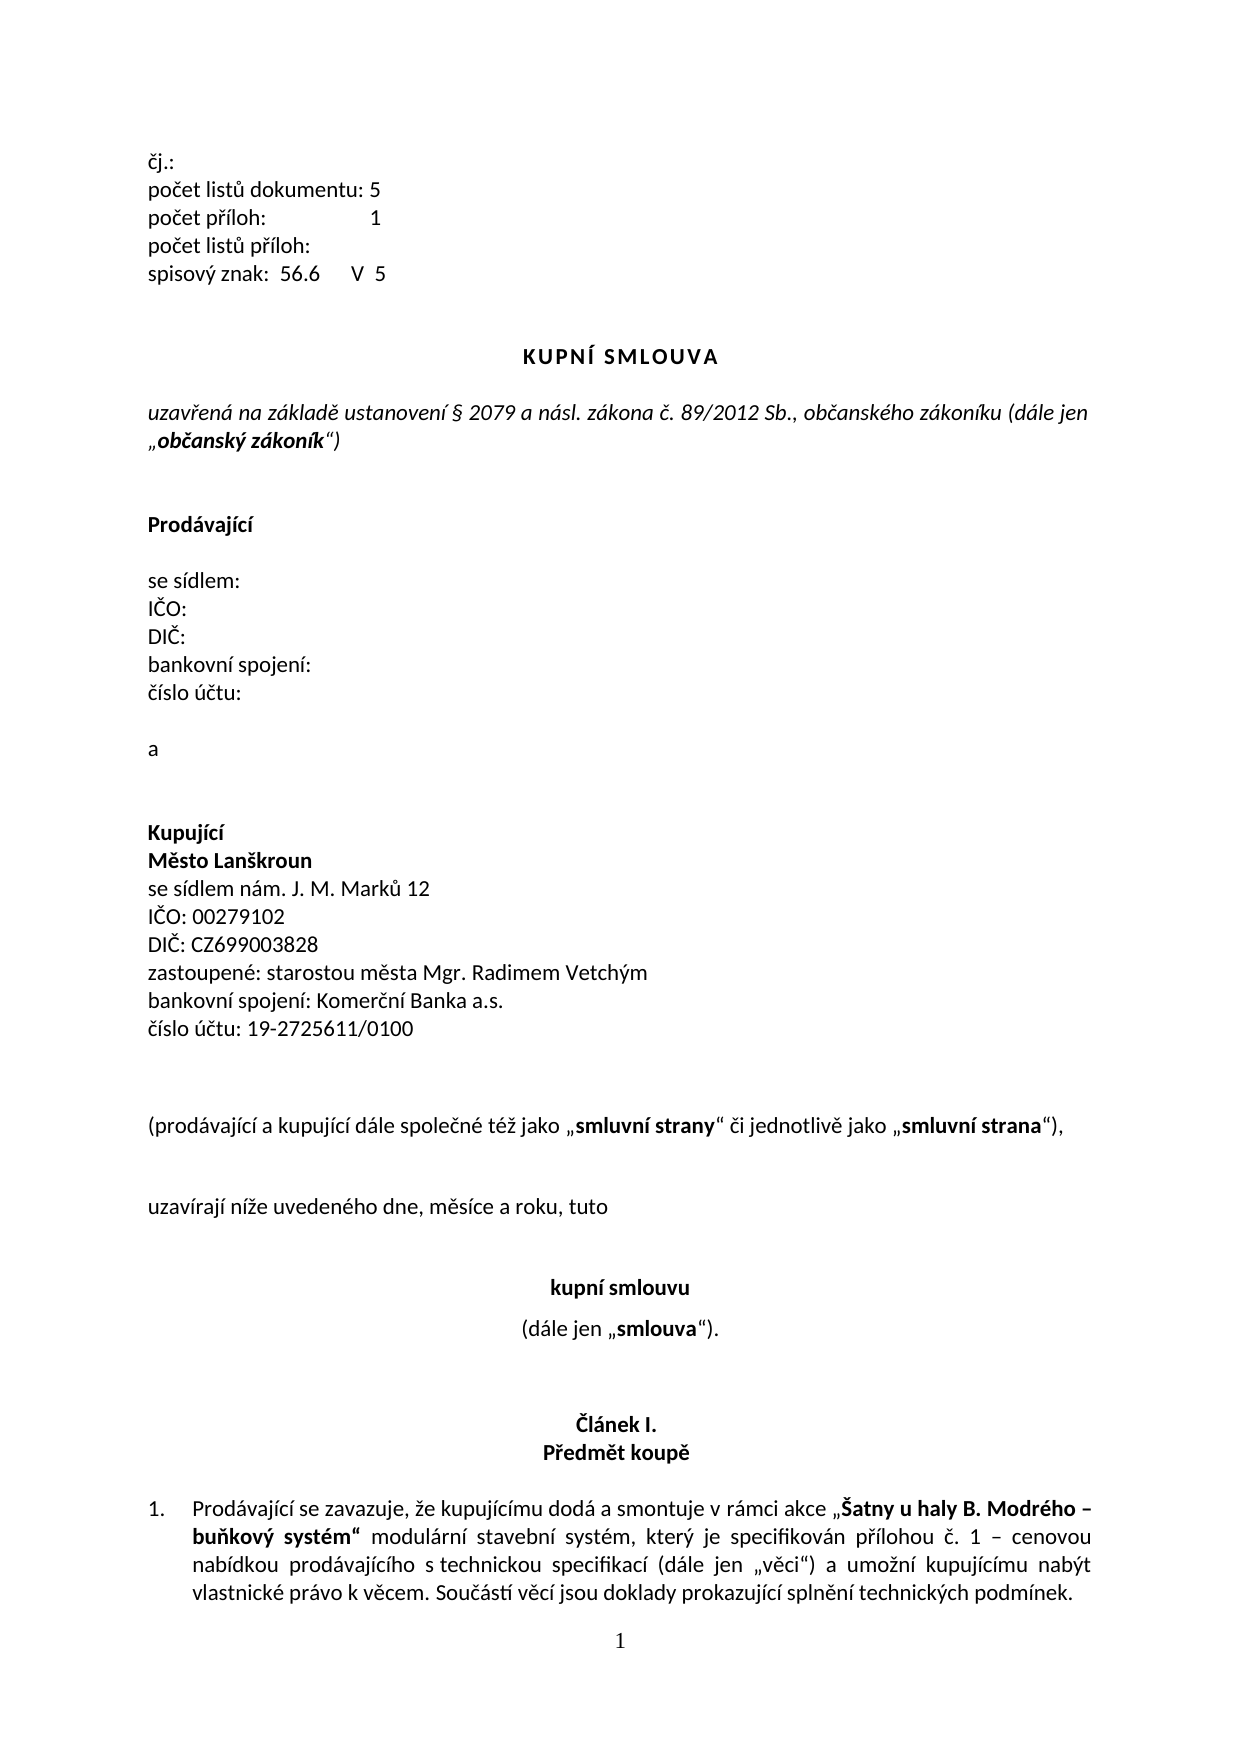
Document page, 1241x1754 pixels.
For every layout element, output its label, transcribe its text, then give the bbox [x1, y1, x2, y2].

text IČO: [148, 594, 1093, 622]
text bankovní spojení: [148, 650, 1093, 678]
text Kupní smlouva [148, 342, 1093, 370]
text Kupující [148, 818, 1093, 846]
text spisový znak: 56.6 V 5 [148, 259, 1093, 288]
text počet listů dokumentu: 5 [148, 176, 1093, 203]
text počet příloh: 1 [148, 203, 1093, 232]
text se sídlem: [148, 566, 1093, 594]
text (dále jen „smlouva“). [148, 1314, 1093, 1342]
text bankovní spojení: Komerční Banka a.s. [148, 986, 1093, 1014]
text se sídlem nám. J. M. Marků 12 [148, 874, 1093, 902]
list Prodávající se zavazuje, že kupujícímu dodá a smontuje v rámci akce „Šatny u haly B. Modrého – buňkový systém“ modulární stavební systém, který je specifikován přílohou č. 1 – cenovou nabídkou prodávajícího s technickou specifikací (dále jen „věci“) a umožní kupujícímu nabýt vlastnické právo k věcem. Součástí věcí jsou doklady prokazující splnění technických podmínek. [148, 1494, 1093, 1606]
text počet listů příloh: [148, 232, 1093, 259]
text číslo účtu: 19-2725611/0100 [148, 1014, 1093, 1042]
text a [148, 734, 1093, 762]
text Město Lanškroun [148, 846, 1093, 874]
text číslo účtu: [148, 678, 1093, 706]
text Článek I. [148, 1410, 1085, 1438]
text DIČ: [148, 622, 1093, 650]
text (prodávající a kupující dále společné též jako „smluvní strany“ či jednotlivě jako „smluvní strana“), [148, 1111, 1093, 1139]
text uzavřená na základě ustanovení § 2079 a násl. zákona č. 89/2012 Sb., občanského zákoníku (dále jen „občanský zákoník“) [148, 398, 1093, 454]
text DIČ: CZ699003828 [148, 930, 1093, 958]
text uzavírají níže uvedeného dne, měsíce a roku, tuto [148, 1192, 1093, 1220]
text čj.: [148, 147, 1093, 176]
text Prodávající [148, 510, 1093, 538]
text IČO: 00279102 [148, 902, 1093, 930]
text zastoupené: starostou města Mgr. Radimem Vetchým [148, 958, 1093, 986]
text Předmět koupě [148, 1438, 1085, 1466]
text kupní smlouvu [148, 1273, 1093, 1301]
